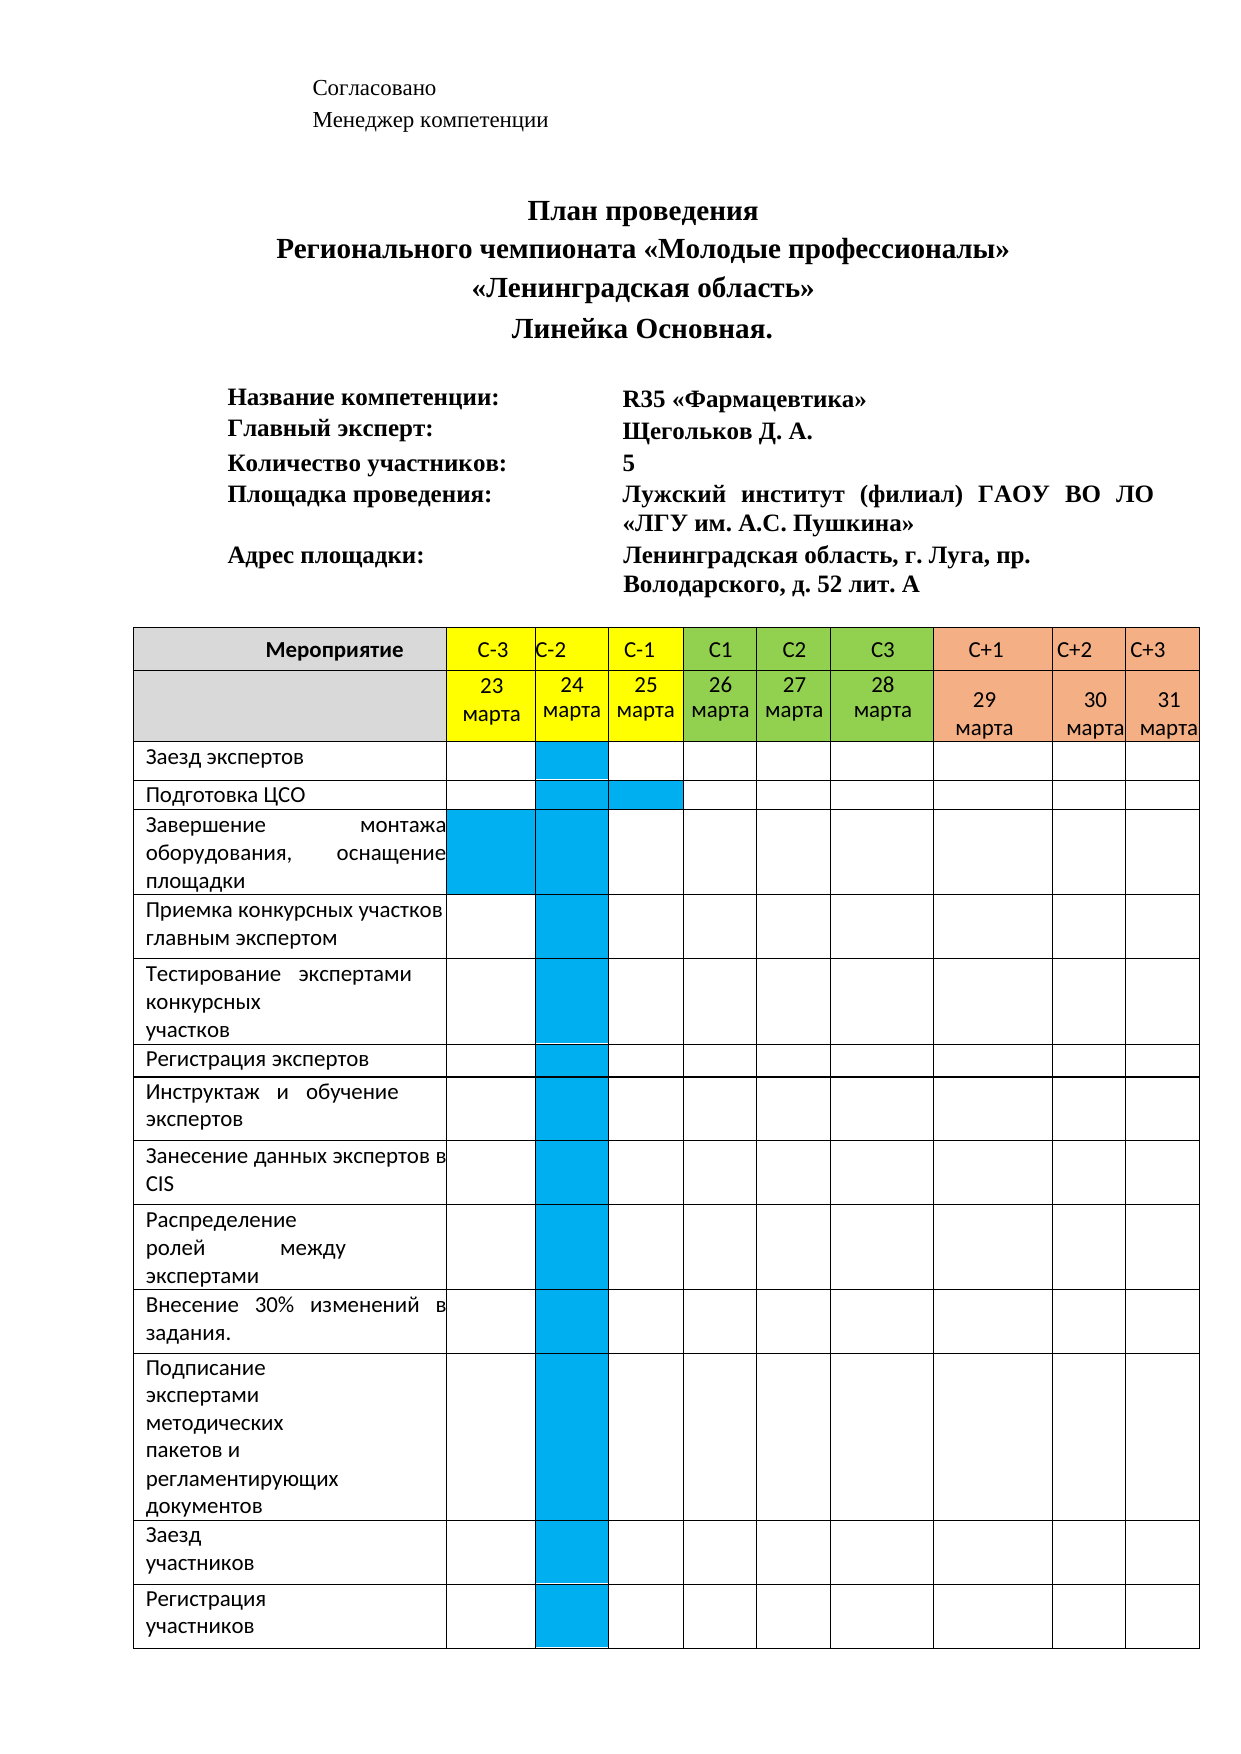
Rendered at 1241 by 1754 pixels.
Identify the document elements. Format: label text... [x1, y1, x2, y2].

table_cell [1053, 1354, 1125, 1520]
table_cell Количество участников: [216, 445, 611, 477]
table_cell [609, 1141, 683, 1204]
table_cell [757, 1521, 830, 1583]
table_cell [609, 742, 683, 779]
table_cell [1126, 959, 1199, 1043]
table_cell [536, 1078, 608, 1140]
table_cell [447, 1290, 535, 1353]
table_cell [934, 1045, 1052, 1076]
table_cell Главный эксперт: [216, 413, 611, 445]
table_cell [609, 1205, 683, 1289]
table_cell [536, 810, 608, 894]
table_cell 23 марта [447, 671, 535, 741]
table_cell [1053, 742, 1125, 779]
table_cell [934, 1354, 1052, 1520]
table_cell [831, 1078, 933, 1140]
table_cell [1053, 1585, 1125, 1647]
table_cell Щегольков Д. А. [611, 413, 1166, 445]
table_cell [831, 1585, 933, 1647]
table_cell [684, 1521, 756, 1583]
table_cell [831, 1141, 933, 1204]
text «Ленинградская область» [121, 270, 1165, 304]
table_cell Регистрация участников [134, 1585, 446, 1647]
table_cell [1053, 781, 1125, 809]
table_cell [447, 742, 535, 779]
table_cell [1126, 742, 1199, 779]
table_header Мероприятие [134, 628, 446, 670]
table_cell [447, 1585, 535, 1647]
table_cell [536, 959, 608, 1043]
table_cell [684, 1078, 756, 1140]
table_cell [609, 895, 683, 958]
table_cell [684, 781, 756, 809]
table_cell [536, 1585, 608, 1647]
table_header С-2 [536, 628, 608, 670]
table_cell [1053, 1141, 1125, 1204]
table_cell [934, 959, 1052, 1043]
table_cell Регистрация экспертов [134, 1045, 446, 1076]
table_cell [757, 1290, 830, 1353]
table_cell [447, 1045, 535, 1076]
table_cell [757, 742, 830, 779]
table_cell [1126, 1354, 1199, 1520]
table_cell [934, 1290, 1052, 1353]
table_cell [831, 810, 933, 894]
table_cell [1053, 1078, 1125, 1140]
table_cell [447, 810, 535, 894]
table_cell [536, 1290, 608, 1353]
table_cell [934, 810, 1052, 894]
table_cell [1126, 1290, 1199, 1353]
table_header С2 [757, 628, 830, 670]
table_cell [609, 959, 683, 1043]
text Линейка Основная. [216, 312, 1068, 345]
table_header С+3 [1126, 628, 1199, 670]
table_cell [757, 1141, 830, 1204]
table_cell Ленинградская область, г. Луга, пр. Володарского, д. 52 лит. А [611, 537, 1199, 597]
table_cell [831, 1205, 933, 1289]
table_cell [757, 1585, 830, 1647]
table_cell 25 марта [609, 671, 683, 741]
table_cell [757, 1078, 830, 1140]
table_cell [1126, 1521, 1199, 1583]
table_cell [1053, 1205, 1125, 1289]
table_cell Внесение 30% изменений в задания. [134, 1290, 446, 1353]
table_cell [934, 1141, 1052, 1204]
table_cell [447, 1205, 535, 1289]
table_cell [757, 959, 830, 1043]
table_cell 29 марта [934, 671, 1052, 741]
table_cell Подготовка ЦСО [134, 781, 446, 809]
table_cell [1126, 781, 1199, 809]
table_cell [1053, 1290, 1125, 1353]
table_cell [934, 742, 1052, 779]
table_cell [1126, 1205, 1199, 1289]
table_cell Подписание экспертами методических пакетов и регламентирующих документов [134, 1354, 446, 1520]
table_header С-3 [447, 628, 535, 670]
table_header R35 «Фармацевтика» [611, 382, 1166, 413]
table_cell [536, 781, 608, 809]
table_cell 5 [611, 445, 1166, 477]
table_cell [609, 1354, 683, 1520]
table_cell [447, 1521, 535, 1583]
table_cell [1053, 810, 1125, 894]
table_header С3 [831, 628, 933, 670]
table_cell [536, 1354, 608, 1520]
table_header С-1 [609, 628, 683, 670]
table_cell [684, 895, 756, 958]
table_cell [609, 1045, 683, 1076]
table_cell [1053, 959, 1125, 1043]
table_cell [831, 959, 933, 1043]
table_cell [757, 895, 830, 958]
table_cell 27 марта [757, 671, 830, 741]
table_cell [536, 1521, 608, 1583]
table_cell [934, 1078, 1052, 1140]
table_cell [1126, 1141, 1199, 1204]
table_cell [684, 1290, 756, 1353]
table_cell [757, 810, 830, 894]
table_cell [1126, 810, 1199, 894]
table_cell [447, 959, 535, 1043]
text Регионального чемпионата «Молодые профессионалы» [121, 232, 1165, 265]
table_cell [609, 1290, 683, 1353]
table_cell [757, 1354, 830, 1520]
table_cell [1126, 1078, 1199, 1140]
table_cell [1126, 1045, 1199, 1076]
table_cell [536, 742, 608, 779]
table_cell 24 марта [536, 671, 608, 741]
table_cell [684, 1585, 756, 1647]
table_cell Занесение данных экспертов в CIS [134, 1141, 446, 1204]
table_cell [831, 1521, 933, 1583]
table_cell [1053, 1045, 1125, 1076]
table_header Название компетенции: [216, 382, 611, 413]
table_cell [609, 1521, 683, 1583]
table_cell [536, 1045, 608, 1076]
table_cell [831, 781, 933, 809]
table_cell 28 марта [831, 671, 933, 741]
table_cell [684, 1354, 756, 1520]
table_cell [757, 781, 830, 809]
table_cell [536, 1205, 608, 1289]
table_cell Площадка проведения: [216, 477, 611, 537]
table_header С+1 [934, 628, 1052, 670]
table_cell [684, 1141, 756, 1204]
table_cell [1053, 1521, 1125, 1583]
table_cell [934, 1521, 1052, 1583]
table_cell Завершение монтажа оборудования, оснащение площадки [134, 810, 446, 894]
table_cell [684, 959, 756, 1043]
text Согласовано [312, 74, 723, 101]
table_cell [447, 1141, 535, 1204]
table_cell [831, 895, 933, 958]
table_cell [757, 1045, 830, 1076]
table_cell [134, 671, 446, 741]
table_cell [536, 895, 608, 958]
table_cell [934, 895, 1052, 958]
table_cell [447, 1078, 535, 1140]
text План проведения [121, 193, 1165, 227]
table_cell [831, 742, 933, 779]
text Менеджер компетенции [312, 106, 723, 133]
table_cell [757, 1205, 830, 1289]
table_cell 31 марта [1126, 671, 1199, 741]
table_cell [1053, 895, 1125, 958]
table_cell Заезд участников [134, 1521, 446, 1583]
table_cell [609, 1078, 683, 1140]
table_cell [684, 1205, 756, 1289]
table_header С1 [684, 628, 756, 670]
table_cell Адрес площадки: [216, 537, 611, 597]
table_cell Заезд экспертов [134, 742, 446, 779]
table_cell [831, 1354, 933, 1520]
table_cell Приемка конкурсных участков главным экспертом [134, 895, 446, 958]
table_cell [609, 781, 683, 809]
table_cell [609, 1585, 683, 1647]
table_cell [447, 895, 535, 958]
table_cell [536, 1141, 608, 1204]
table_cell Лужский институт (филиал) ГАОУ ВО ЛО «ЛГУ им. А.С. Пушкина» [611, 477, 1166, 537]
table_cell [934, 1585, 1052, 1647]
table_cell Тестирование экспертами конкурсных участков [134, 959, 446, 1043]
table_cell [684, 810, 756, 894]
table_cell [684, 1045, 756, 1076]
table_cell [831, 1045, 933, 1076]
table_cell Распределение ролей между экспертами [134, 1205, 446, 1289]
table_cell [447, 1354, 535, 1520]
table_cell [447, 781, 535, 809]
table_cell [684, 742, 756, 779]
table_cell [934, 781, 1052, 809]
table_header С+2 [1053, 628, 1125, 670]
table_cell [831, 1290, 933, 1353]
table_cell [1126, 895, 1199, 958]
table_cell 30 марта [1053, 671, 1125, 741]
table_cell [934, 1205, 1052, 1289]
table_cell [609, 810, 683, 894]
table_cell Инструктаж и обучение экспертов [134, 1078, 446, 1140]
table_cell [1126, 1585, 1199, 1647]
table_cell 26 марта [684, 671, 756, 741]
